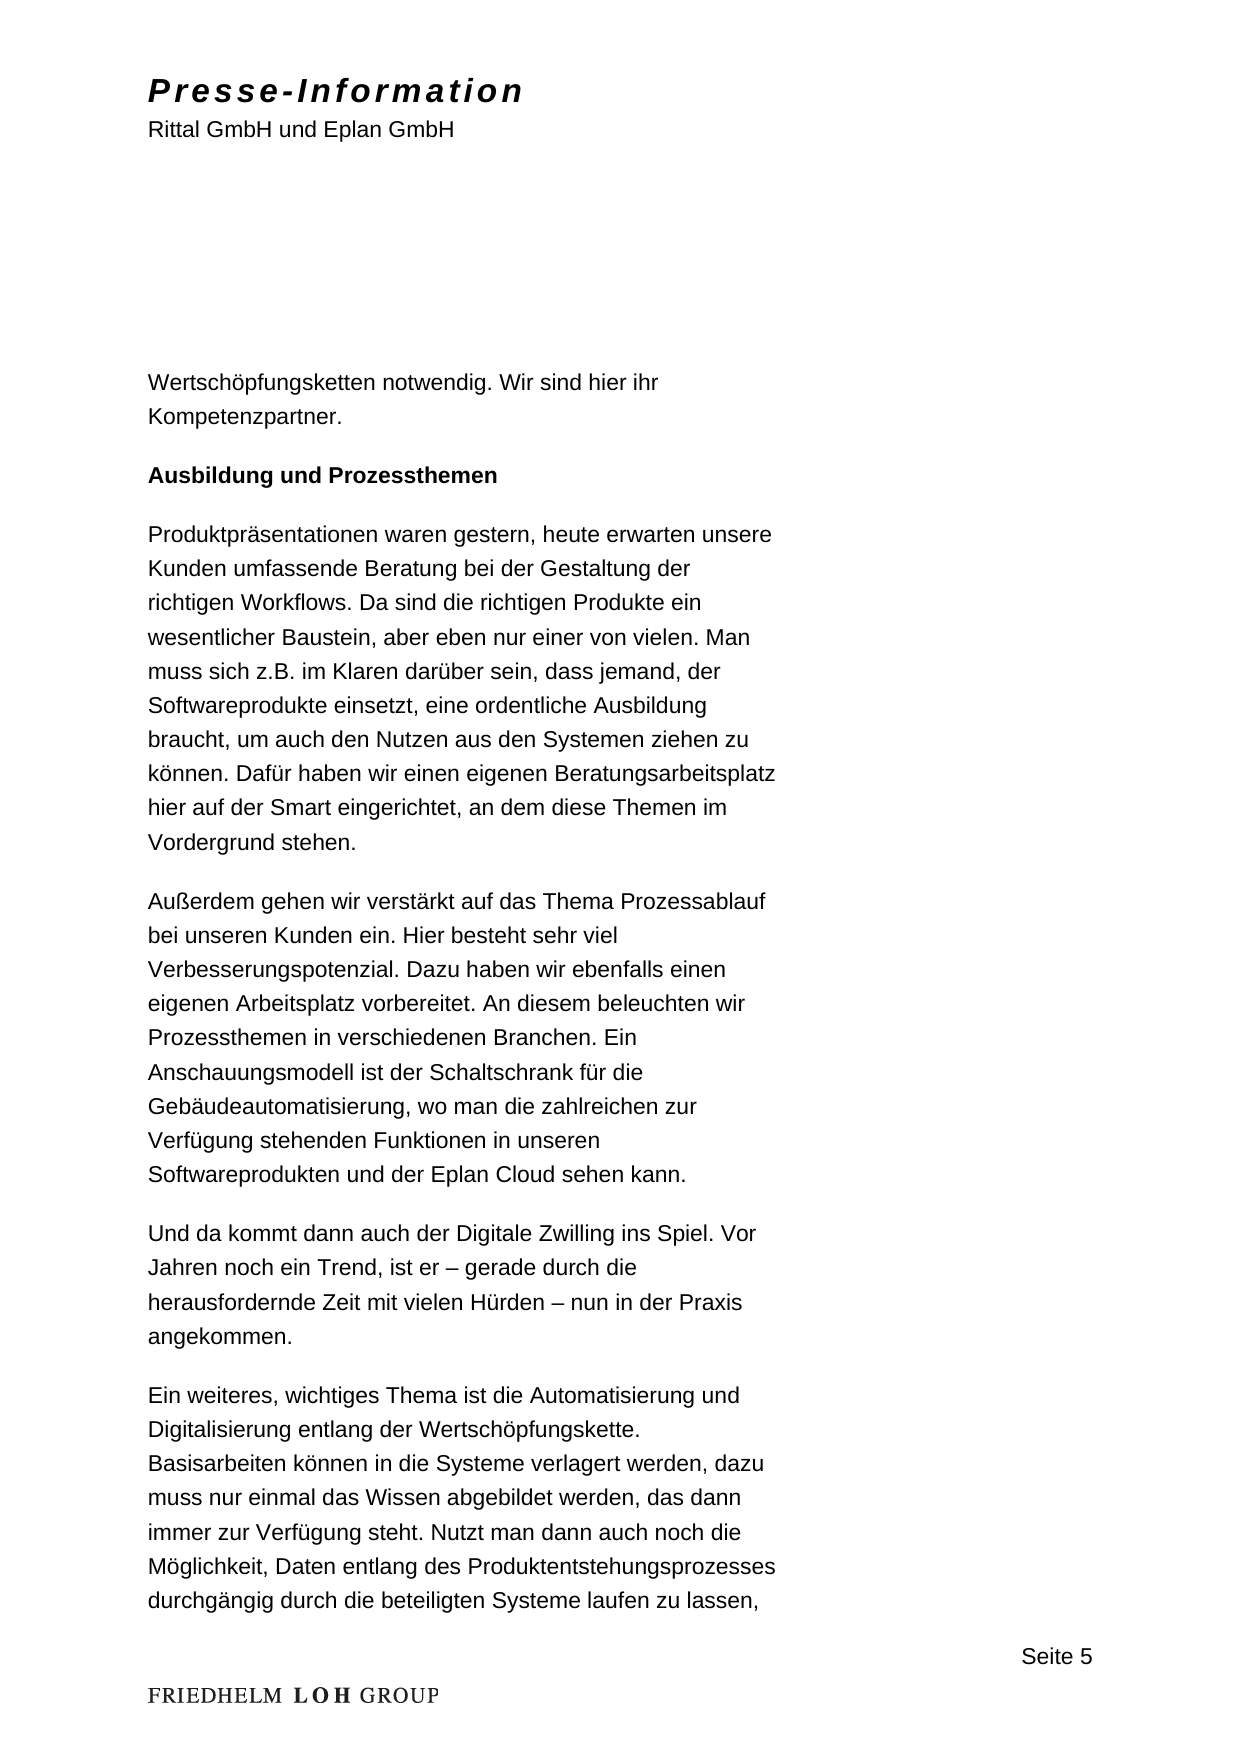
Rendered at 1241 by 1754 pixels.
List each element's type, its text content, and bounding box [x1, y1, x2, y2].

text Ausbildung und Prozessthemen [148, 462, 783, 488]
text Produktpräsentationen waren gestern, heute erwarten unsere Kunden umfassende Beratung bei der Gestaltung der richtigen Workflows. Da sind die richtigen Produkte ein wesentlicher Baustein, aber eben nur einer von vielen. Man muss sich z.B. im Klaren darüber sein, dass jemand, der Softwareprodukte einsetzt, eine ordentliche Ausbildung braucht, um auch den Nutzen aus den Systemen ziehen zu können. Dafür haben wir einen eigenen Beratungsarbeitsplatz hier auf der Smart eingerichtet, an dem diese Themen im Vordergrund stehen. [148, 521, 783, 855]
text Außerdem gehen wir verstärkt auf das Thema Prozessablauf bei unseren Kunden ein. Hier besteht sehr viel Verbesserungspotenzial. Dazu haben wir ebenfalls einen eigenen Arbeitsplatz vorbereitet. An diesem beleuchten wir Prozessthemen in verschiedenen Branchen. Ein Anschauungsmodell ist der Schaltschrank für die Gebäudeautomatisierung, wo man die zahlreichen zur Verfügung stehenden Funktionen in unseren Softwareprodukten und der Eplan Cloud sehen kann. [148, 888, 783, 1187]
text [148, 368, 783, 429]
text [148, 1382, 783, 1613]
text Und da kommt dann auch der Digitale Zwilling ins Spiel. Vor Jahren noch ein Trend, ist er – gerade durch die herausfordernde Zeit mit vielen Hürden – nun in der Praxis angekommen. [148, 1220, 783, 1349]
picture [148, 1687, 438, 1703]
